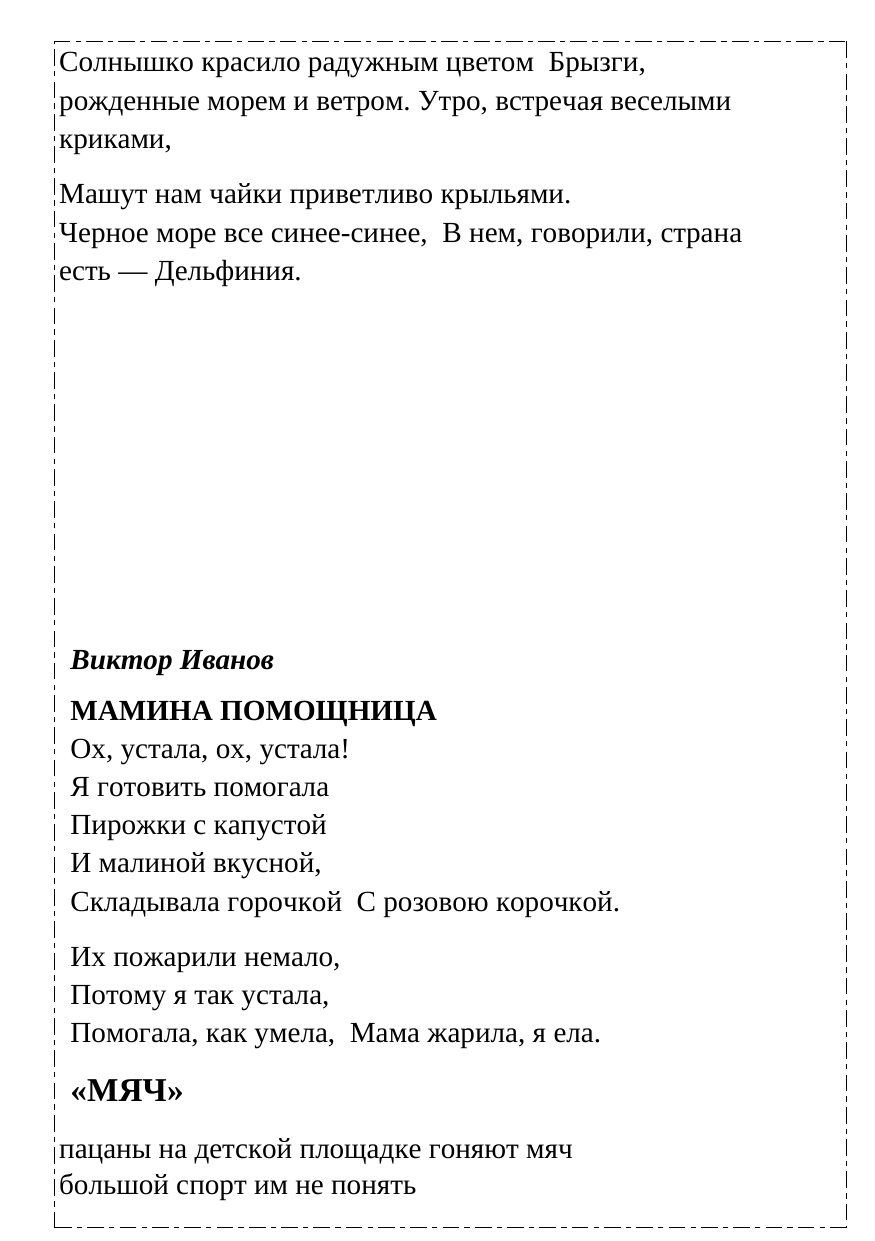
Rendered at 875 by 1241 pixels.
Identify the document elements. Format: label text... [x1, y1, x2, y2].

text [59, 1131, 842, 1201]
text Пирожки с капустой [70, 807, 842, 841]
text Складывала горочкой С розовою корочкой. [70, 884, 708, 917]
text Машут нам чайки приветливо крыльями. [59, 177, 842, 210]
text И малиной вкусной, [70, 845, 842, 879]
text Черное море все синее-синее, В нем, говорили, страна есть — Дельфиния. [59, 215, 795, 287]
text Потому я так устала, [70, 977, 842, 1010]
text Солнышко красило радужным цветом Брызги, рожденные морем и ветром. Утро, встречая веселыми криками, [59, 44, 783, 155]
text Их пожарили немало, [70, 939, 842, 972]
text Ох, устала, ох, устала! [70, 731, 842, 765]
text «МЯЧ» [70, 1070, 740, 1108]
text Виктор Иванов [70, 642, 842, 676]
text МАМИНА ПОМОЩНИЦА [70, 693, 842, 727]
text Помогала, как умела, Мама жарила, я ела. [70, 1015, 740, 1048]
text Я готовить помогала [70, 769, 842, 803]
